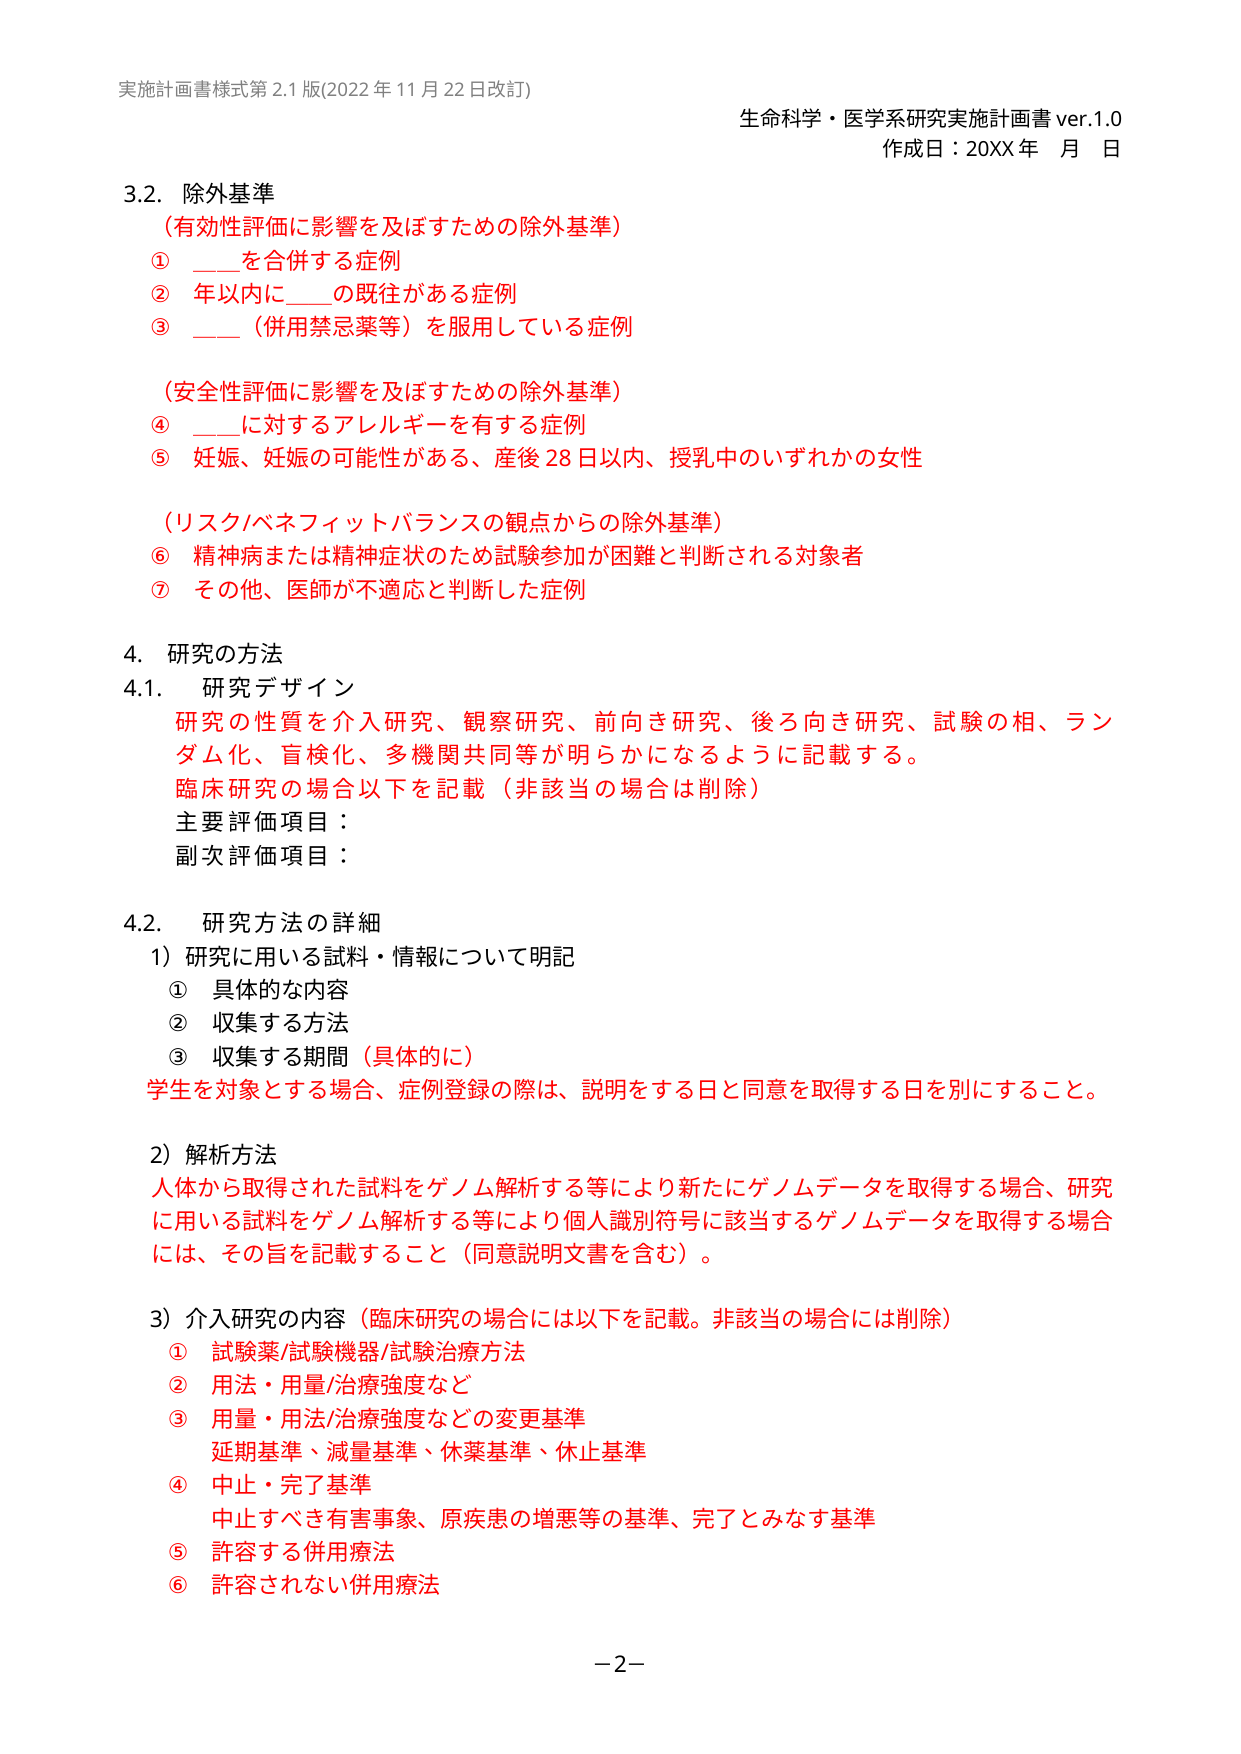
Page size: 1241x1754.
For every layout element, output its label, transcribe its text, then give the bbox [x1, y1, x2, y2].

list 許容する併用療法 [168, 1534, 1117, 1567]
list 試験薬/試験機器/試験治療方法 [168, 1334, 1117, 1367]
text 主要評価項目： [123, 804, 1117, 838]
list 許容されない併用療法 [168, 1567, 1117, 1601]
text 臨床研究の場合以下を記載（非該当の場合は削除） [123, 770, 1117, 804]
list 用法・用量/治療強度など [168, 1367, 1117, 1401]
text （有効性評価に影響を及ぼすための除外基準） [123, 209, 1117, 242]
text （リスク/ベネフィットバランスの観点からの除外基準） [123, 505, 1117, 538]
list 研究デザイン [123, 669, 1117, 703]
list 中止・完了基準 [168, 1467, 1117, 1501]
text 人体から取得された試料をゲノム解析する等により新たにゲノムデータを取得する場合、研究に用いる試料をゲノム解析する等により個人識別符号に該当するゲノムデータを取得する場合には、その旨を記載すること（同意説明文書を含む）。 [151, 1170, 1117, 1269]
list 収集する期間（具体的に） [168, 1039, 1117, 1072]
text 学生を対象とする場合、症例登録の際は、説明をする日と同意を取得する日を別にすること。 [123, 1072, 1117, 1105]
list 中止すべき有害事象、原疾患の増悪等の基準、完了とみなす基準 [211, 1501, 1117, 1534]
text （安全性評価に影響を及ぼすための除外基準） [123, 374, 1117, 407]
text 3）介入研究の内容（臨床研究の場合には以下を記載。非該当の場合には削除） [123, 1301, 1117, 1334]
text 2）解析方法 [123, 1136, 1117, 1170]
list ＿＿を合併する症例 [150, 242, 1117, 276]
list 収集する方法 [168, 1005, 1117, 1039]
text 1）研究に用いる試料・情報について明記 [123, 939, 1117, 972]
list 用量・用法/治療強度などの変更基準 [168, 1401, 1117, 1434]
text 研究の性質を介入研究、観察研究、前向き研究、後ろ向き研究、試験の相、ランダム化、盲検化、多機関共同等が明らかになるように記載する。 [149, 703, 1117, 770]
list その他、医師が不適応と判断した症例 [150, 572, 1117, 605]
list 具体的な内容 [168, 972, 1117, 1005]
list 延期基準、減量基準、休薬基準、休止基準 [211, 1434, 1117, 1467]
list 精神病または精神症状のため試験参加が困難と判断される対象者 [150, 538, 1117, 572]
list ＿＿（併用禁忌薬等）を服用している症例 [150, 309, 1117, 342]
list 研究の方法 [123, 636, 1117, 669]
list ＿＿に対するアレルギーを有する症例 [150, 407, 1117, 440]
list 研究方法の詳細 [123, 905, 1117, 939]
list 妊娠、妊娠の可能性がある、産後28日以内、授乳中のいずれかの女性 [150, 440, 1117, 474]
list 年以内に＿＿の既往がある症例 [150, 276, 1117, 309]
list 除外基準 [123, 176, 1117, 209]
text 副次評価項目： [123, 838, 1117, 871]
